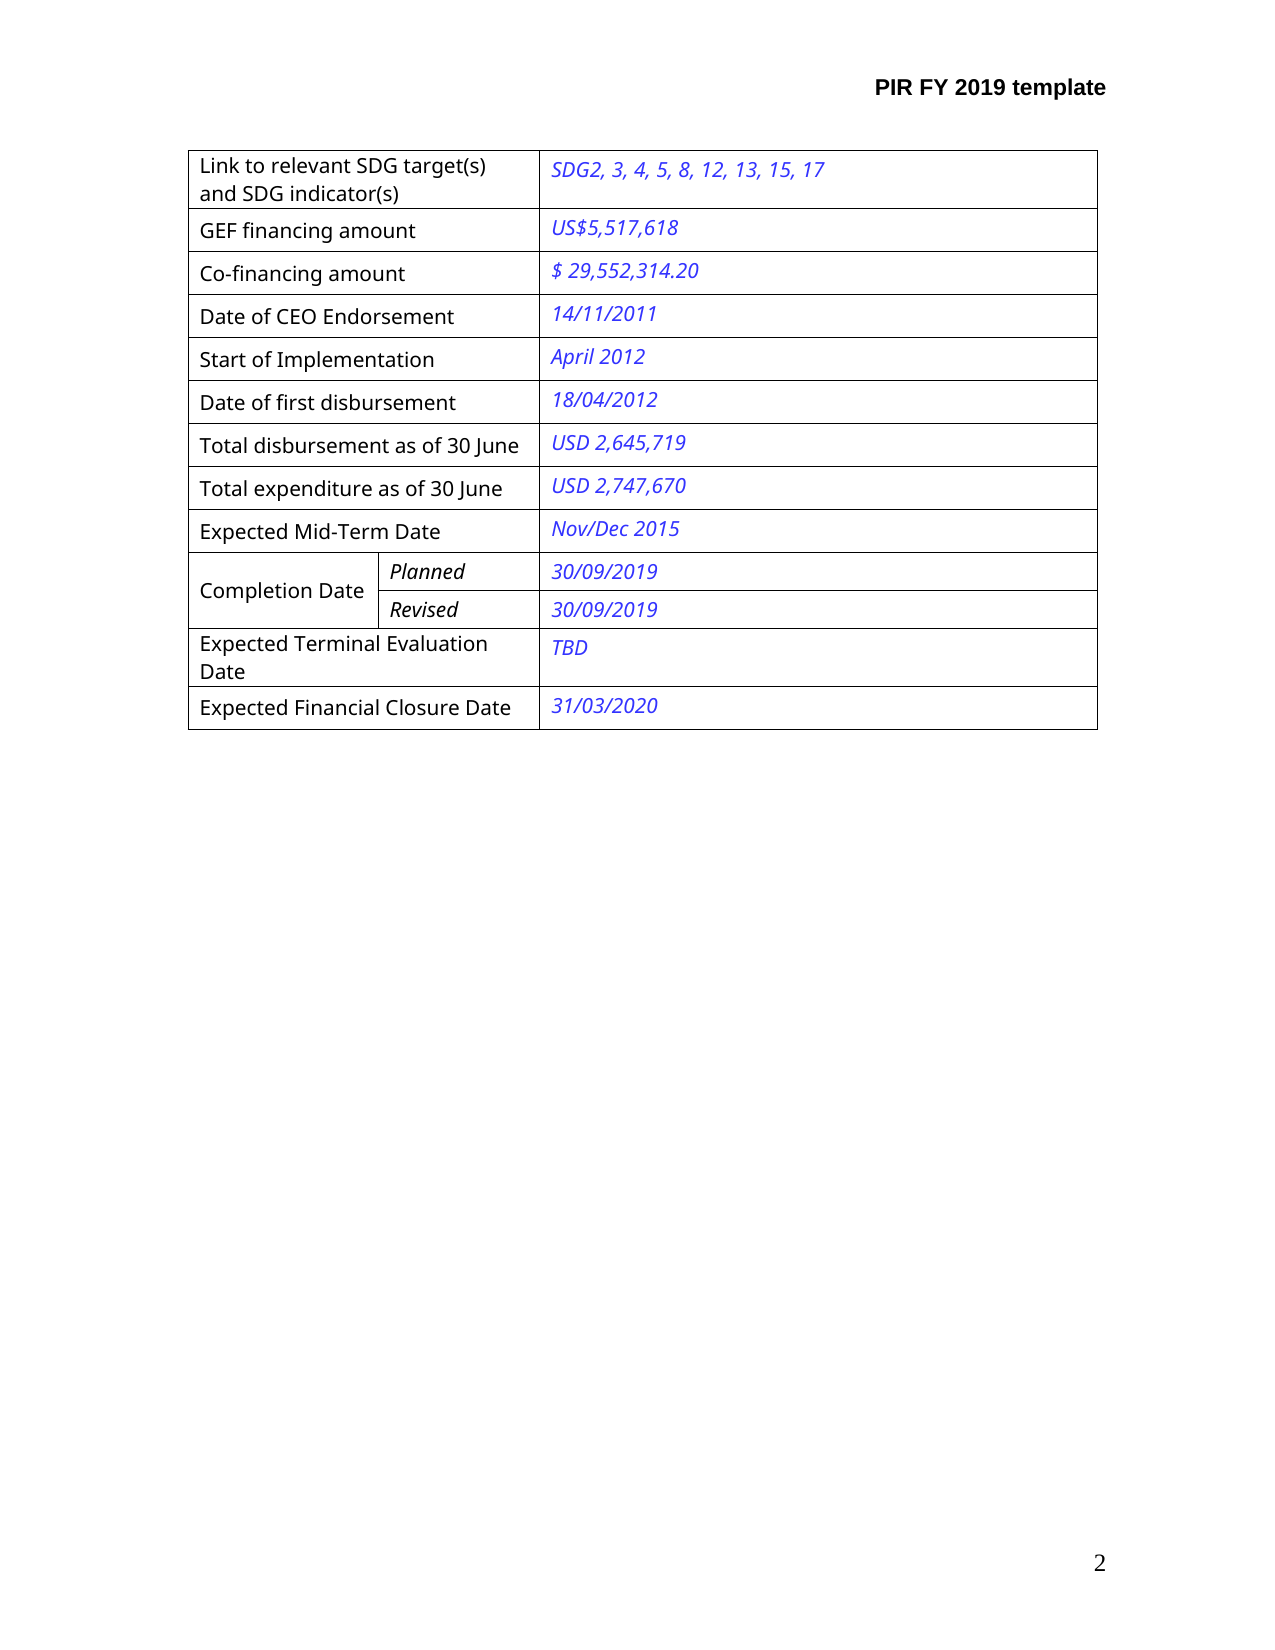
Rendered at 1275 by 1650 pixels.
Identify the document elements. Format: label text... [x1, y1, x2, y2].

table_cell Total disbursement as of 30 June [189, 424, 539, 466]
table_cell USD 2,645,719 [540, 424, 1097, 466]
table_cell Link to relevant SDG target(s) and SDG indicator(s) [189, 151, 539, 208]
table_cell Date of CEO Endorsement [189, 295, 539, 337]
table_cell 18/04/2012 [540, 381, 1097, 423]
table_cell TBD [540, 629, 1097, 686]
table_cell Start of Implementation [189, 338, 539, 380]
table_cell SDG2, 3, 4, 5, 8, 12, 13, 15, 17 [540, 151, 1097, 208]
table_cell 30/09/2019 [540, 591, 1097, 628]
table_cell April 2012 [540, 338, 1097, 380]
table_cell Nov/Dec 2015 [540, 510, 1097, 552]
table_cell Co-financing amount [189, 252, 539, 294]
table_cell $ 29,552,314.20 [540, 252, 1097, 294]
table_cell 14/11/2011 [540, 295, 1097, 337]
table_cell Revised [379, 591, 539, 628]
table_cell 30/09/2019 [540, 553, 1097, 590]
table_cell 31/03/2020 [540, 687, 1097, 729]
table_cell Expected Financial Closure Date [189, 687, 539, 729]
table_cell Total expenditure as of 30 June [189, 467, 539, 509]
table_cell Expected Terminal Evaluation Date [189, 629, 539, 686]
table_cell Planned [379, 553, 539, 590]
table_cell USD 2,747,670 [540, 467, 1097, 509]
table_cell US$5,517,618 [540, 209, 1097, 251]
table_cell Date of first disbursement [189, 381, 539, 423]
table_cell GEF financing amount [189, 209, 539, 251]
table_cell Completion Date [189, 553, 378, 628]
table_cell Expected Mid-Term Date [189, 510, 539, 552]
